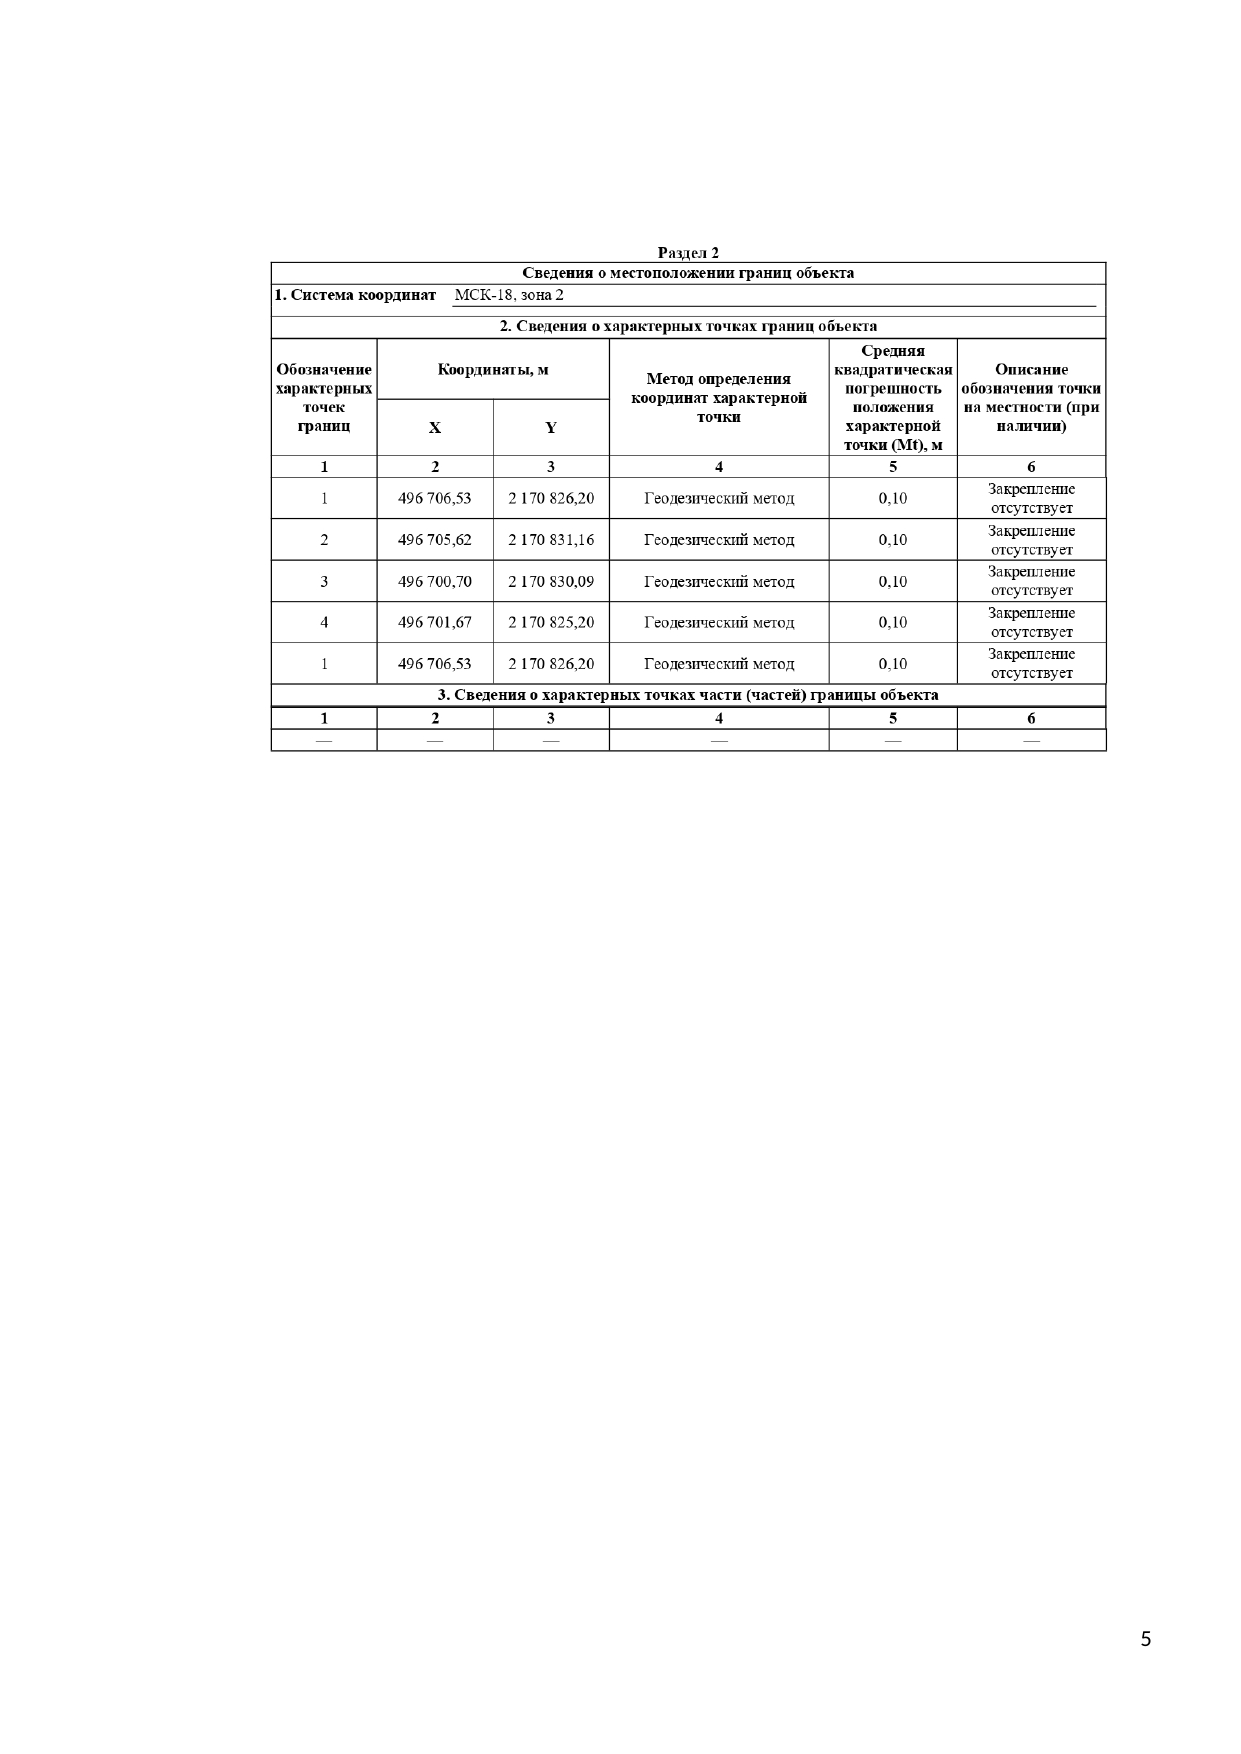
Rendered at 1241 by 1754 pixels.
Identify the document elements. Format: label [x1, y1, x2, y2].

picture [177, 195, 1152, 1574]
